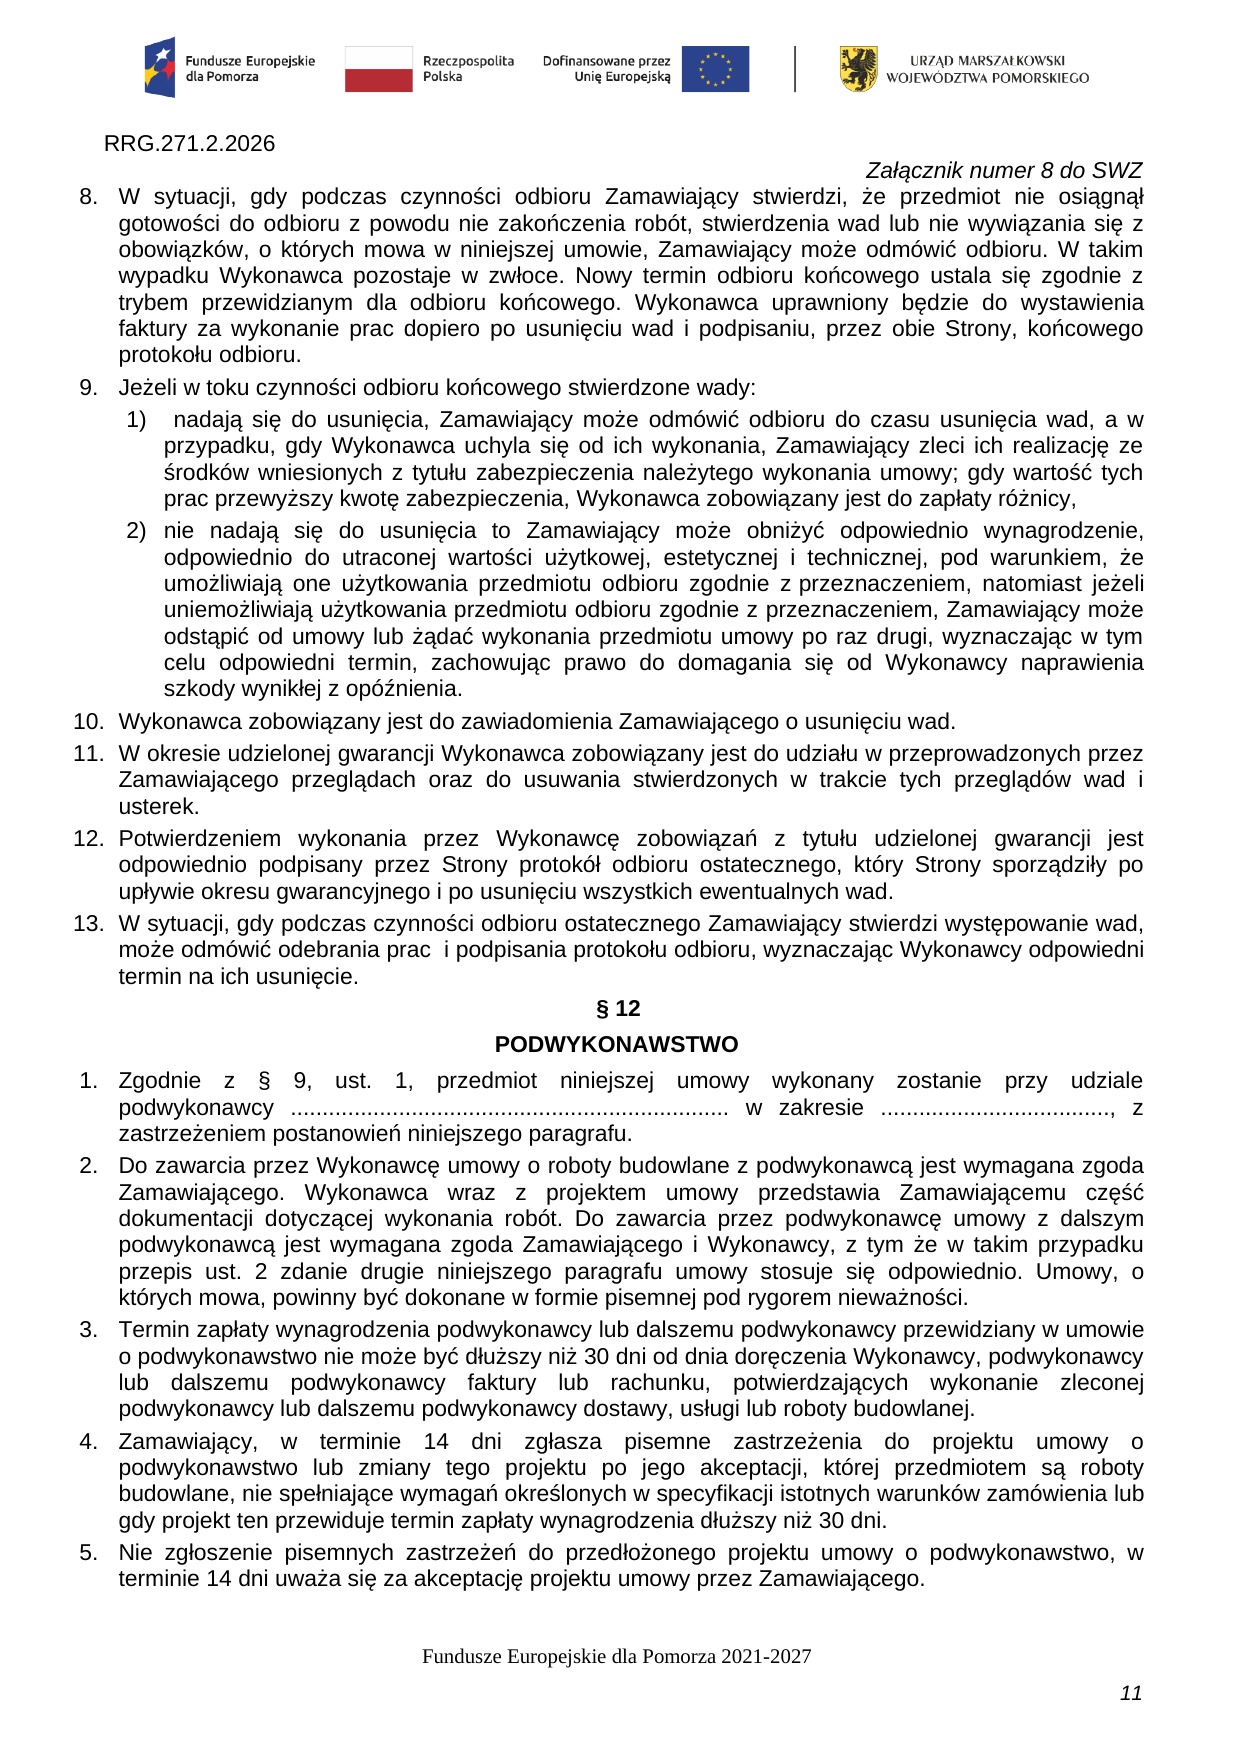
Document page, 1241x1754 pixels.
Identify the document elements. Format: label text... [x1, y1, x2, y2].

list Zamawiający, w terminie 14 dni zgłasza pisemne zastrzeżenia do projektu umowy o podwykonawstwo lub zmiany tego projektu po jego akceptacji, której przedmiotem są roboty budowlane, nie spełniające wymagań określonych w specyfikacji istotnych warunków zamówienia lub gdy projekt ten przewiduje termin zapłaty wynagrodzenia dłuższy niż 30 dni. [89, 1428, 1145, 1533]
list W sytuacji, gdy podczas czynności odbioru Zamawiający stwierdzi, że przedmiot nie osiągnął gotowości do odbioru z powodu nie zakończenia robót, stwierdzenia wad lub nie wywiązania się z obowiązków, o których mowa w niniejszej umowie, Zamawiający może odmówić odbioru. W takim wypadku Wykonawca pozostaje w zwłoce. Nowy termin odbioru końcowego ustala się zgodnie z trybem przewidzianym dla odbioru końcowego. Wykonawca uprawniony będzie do wystawienia faktury za wykonanie prac dopiero po usunięciu wad i podpisaniu, przez obie Strony, końcowego protokołu odbioru. [89, 183, 1145, 368]
list W sytuacji, gdy podczas czynności odbioru ostatecznego Zamawiający stwierdzi występowanie wad, może odmówić odebrania prac i podpisania protokołu odbioru, wyznaczając Wykonawcy odpowiedni termin na ich usunięcie. [89, 910, 1145, 989]
list Wykonawca zobowiązany jest do zawiadomienia Zamawiającego o usunięciu wad. [89, 708, 1145, 734]
text PODWYKONAWSTWO [89, 1031, 1145, 1057]
list nadają się do usunięcia, Zamawiający może odmówić odbioru do czasu usunięcia wad, a w przypadku, gdy Wykonawca uchyla się od ich wykonania, Zamawiający zleci ich realizację ze środków wniesionych z tytułu zabezpieczenia należytego wykonania umowy; gdy wartość tych prac przewyższy kwotę zabezpieczenia, Wykonawca zobowiązany jest do zapłaty różnicy, [126, 406, 1145, 511]
list Nie zgłoszenie pisemnych zastrzeżeń do przedłożonego projektu umowy o podwykonawstwo, w terminie 14 dni uważa się za akceptację projektu umowy przez Zamawiającego. [89, 1539, 1145, 1592]
list Zgodnie z § 9, ust. 1, przedmiot niniejszej umowy wykonany zostanie przy udziale podwykonawcy ..................................................................... w zakresie ...................................., z zastrzeżeniem postanowień niniejszego paragrafu. [89, 1067, 1145, 1146]
list W okresie udzielonej gwarancji Wykonawca zobowiązany jest do udziału w przeprowadzonych przez Zamawiającego przeglądach oraz do usuwania stwierdzonych w trakcie tych przeglądów wad i usterek. [89, 740, 1145, 819]
list Do zawarcia przez Wykonawcę umowy o roboty budowlane z podwykonawcą jest wymagana zgoda Zamawiającego. Wykonawca wraz z projektem umowy przedstawia Zamawiającemu część dokumentacji dotyczącej wykonania robót. Do zawarcia przez podwykonawcę umowy z dalszym podwykonawcą jest wymagana zgoda Zamawiającego i Wykonawcy, z tym że w takim przypadku przepis ust. 2 zdanie drugie niniejszego paragrafu umowy stosuje się odpowiednio. Umowy, o których mowa, powinny być dokonane w formie pisemnej pod rygorem nieważności. [89, 1152, 1145, 1310]
list Jeżeli w toku czynności odbioru końcowego stwierdzone wady: [89, 373, 1145, 400]
picture [144, 36, 1089, 98]
text § 12 [92, 995, 1145, 1021]
list Termin zapłaty wynagrodzenia podwykonawcy lub dalszemu podwykonawcy przewidziany w umowie o podwykonawstwo nie może być dłuższy niż 30 dni od dnia doręczenia Wykonawcy, podwykonawcy lub dalszemu podwykonawcy faktury lub rachunku, potwierdzających wykonanie zleconej podwykonawcy lub dalszemu podwykonawcy dostawy, usługi lub roboty budowlanej. [89, 1316, 1145, 1422]
list Potwierdzeniem wykonania przez Wykonawcę zobowiązań z tytułu udzielonej gwarancji jest odpowiednio podpisany przez Strony protokół odbioru ostatecznego, który Strony sporządziły po upływie okresu gwarancyjnego i po usunięciu wszystkich ewentualnych wad. [89, 825, 1145, 904]
list nie nadają się do usunięcia to Zamawiający może obniżyć odpowiednio wynagrodzenie, odpowiednio do utraconej wartości użytkowej, estetycznej i technicznej, pod warunkiem, że umożliwiają one użytkowania przedmiotu odbioru zgodnie z przeznaczeniem, natomiast jeżeli uniemożliwiają użytkowania przedmiotu odbioru zgodnie z przeznaczeniem, Zamawiający może odstąpić od umowy lub żądać wykonania przedmiotu umowy po raz drugi, wyznaczając w tym celu odpowiedni termin, zachowując prawo do domagania się od Wykonawcy naprawienia szkody wynikłej z opóźnienia. [126, 517, 1145, 702]
